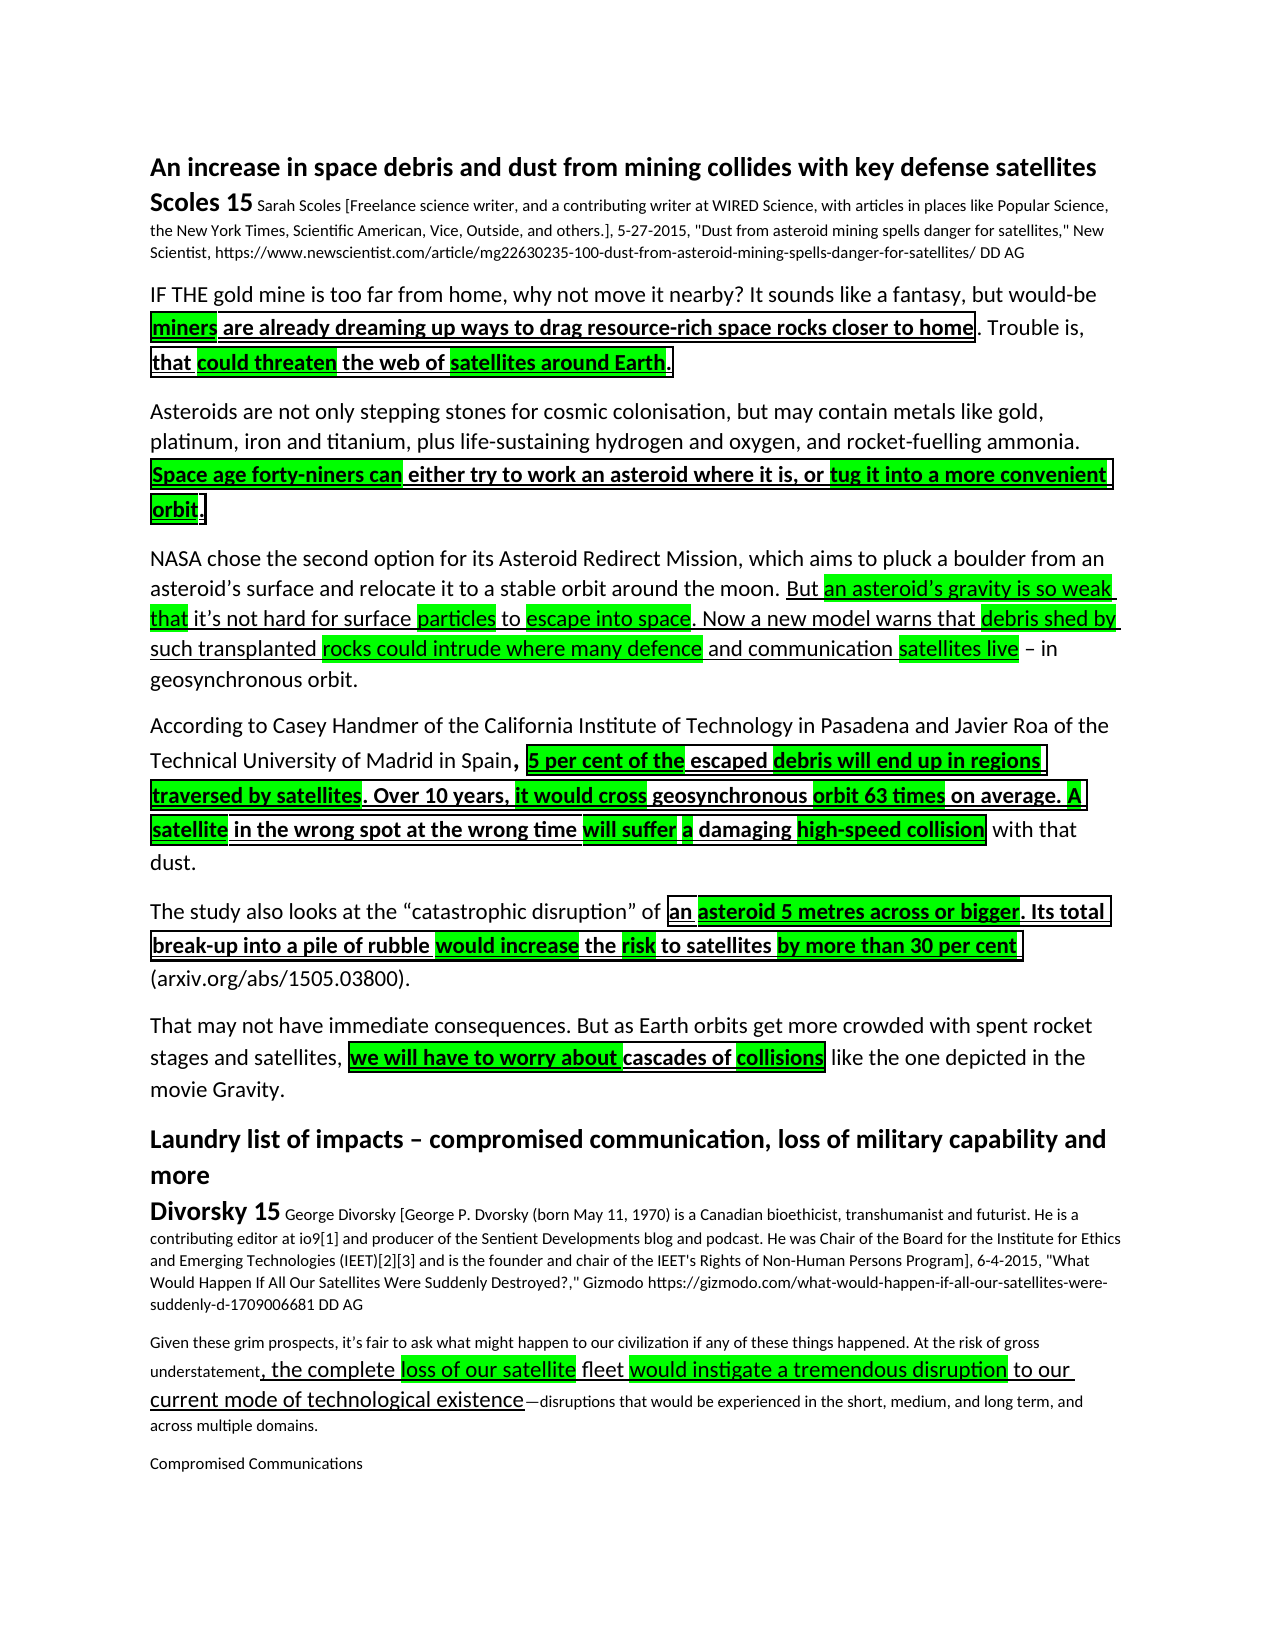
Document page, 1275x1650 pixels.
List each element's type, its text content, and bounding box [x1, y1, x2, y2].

text IF THE gold mine is too far from home, why not move it nearby? It sounds like a fantasy, but would-be miners are already dreaming up ways to drag resource-rich space rocks closer to home. Trouble is, that could threaten the web of satellites around Earth. [150, 281, 1125, 378]
text Given these grim prospects, it’s fair to ask what might happen to our civilization if any of these things happened. At the risk of gross understatement, the complete loss of our satellite fleet would instigate a tremendous disruption to our current mode of technological existence—disruptions that would be experienced in the short, medium, and long term, and across multiple domains. [150, 1332, 1125, 1435]
text The study also looks at the “catastrophic disruption” of an asteroid 5 metres across or bigger. Its total break-up into a pile of rubble would increase the risk to satellites by more than 30 per cent (arxiv.org/abs/1505.03800). [150, 895, 1125, 992]
text NASA chose the second option for its Asteroid Redirect Mission, which aims to pluck a boulder from an asteroid’s surface and relocate it to a stable orbit around the moon. But an asteroid’s gravity is so weak that it’s not hard for surface particles to escape into space. Now a new model warns that debris shed by such transplanted rocks could intrude where many defence and communication satellites live – in geosynchronous orbit. [150, 544, 1125, 693]
subtitle Laundry list of impacts – compromised communication, loss of military capability and more [150, 1122, 1125, 1191]
text Divorsky 15 George Divorsky [George P. Dvorsky (born May 11, 1970) is a Canadian bioethicist, transhumanist and futurist. He is a contributing editor at io9[1] and producer of the Sentient Developments blog and podcast. He was Chair of the Board for the Institute for Ethics and Emerging Technologies (IEET)[2][3] and is the founder and chair of the IEET's Rights of Non-Human Persons Program], 6-4-2015, "What Would Happen If All Our Satellites Were Suddenly Destroyed?," Gizmodo https://gizmodo.com/what-would-happen-if-all-our-satellites-were-suddenly-d-1709006681 DD AG [150, 1194, 1125, 1314]
text According to Casey Handmer of the California Institute of Technology in Pasadena and Javier Roa of the Technical University of Madrid in Spain, 5 per cent of the escaped debris will end up in regions traversed by satellites. Over 10 years, it would cross geosynchronous orbit 63 times on average. A satellite in the wrong spot at the wrong time will suffer a damaging high-speed collision with that dust. [150, 712, 1125, 876]
text Compromised Communications [150, 1453, 1125, 1474]
subtitle An increase in space debris and dust from mining collides with key defense satellites [150, 150, 1125, 183]
text Asteroids are not only stepping stones for cosmic colonisation, but may contain metals like gold, platinum, iron and titanium, plus life-sustaining hydrogen and oxygen, and rocket-fuelling ammonia. Space age forty-niners can either try to work an asteroid where it is, or tug it into a more convenient orbit. [150, 397, 1125, 525]
text Scoles 15 Sarah Scoles [Freelance science writer, and a contributing writer at WIRED Science, with articles in places like Popular Science, the New York Times, Scientific American, Vice, Outside, and others.], 5-27-2015, "Dust from asteroid mining spells danger for satellites," New Scientist, https://www.newscientist.com/article/mg22630235-100-dust-from-asteroid-mining-spells-danger-for-satellites/ DD AG [150, 186, 1125, 262]
text That may not have immediate consequences. But as Earth orbits get more crowded with spent rocket stages and satellites, we will have to worry about cascades of collisions like the one depicted in the movie Gravity. [150, 1011, 1125, 1104]
